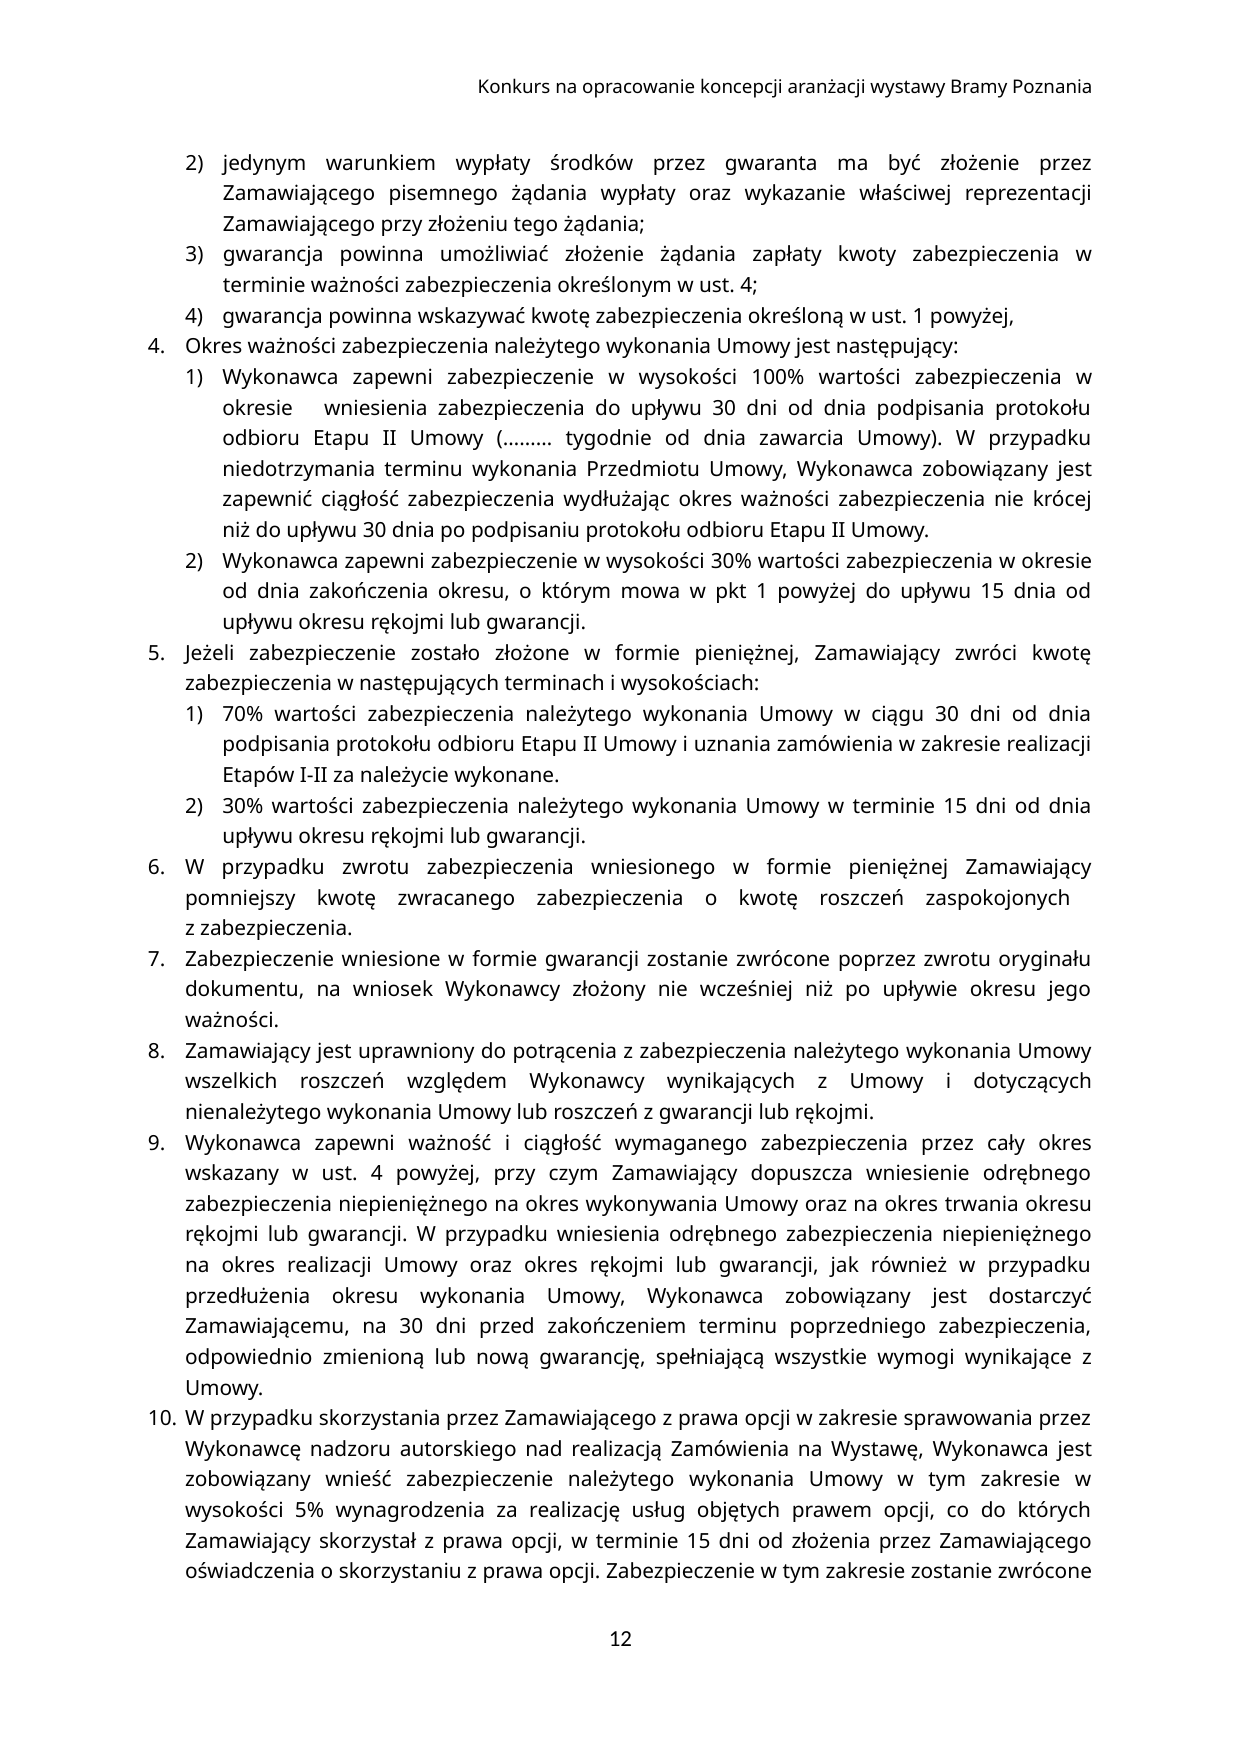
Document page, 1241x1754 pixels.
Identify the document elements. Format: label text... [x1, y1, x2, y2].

list Zamawiający jest uprawniony do potrącenia z zabezpieczenia należytego wykonania Umowy wszelkich roszczeń względem Wykonawcy wynikających z Umowy i dotyczących nienależytego wykonania Umowy lub roszczeń z gwarancji lub rękojmi. [148, 1036, 1093, 1125]
list Zabezpieczenie wniesione w formie gwarancji zostanie zwrócone poprzez zwrotu oryginału dokumentu, na wniosek Wykonawcy złożony nie wcześniej niż po upływie okresu jego ważności. [148, 944, 1093, 1033]
list Jeżeli zabezpieczenie zostało złożone w formie pieniężnej, Zamawiający zwróci kwotę zabezpieczenia w następujących terminach i wysokościach: [148, 638, 1093, 697]
list Wykonawca zapewni ważność i ciągłość wymaganego zabezpieczenia przez cały okres wskazany w ust. 4 powyżej, przy czym Zamawiający dopuszcza wniesienie odrębnego zabezpieczenia niepieniężnego na okres wykonywania Umowy oraz na okres trwania okresu rękojmi lub gwarancji. W przypadku wniesienia odrębnego zabezpieczenia niepieniężnego na okres realizacji Umowy oraz okres rękojmi lub gwarancji, jak również w przypadku przedłużenia okresu wykonania Umowy, Wykonawca zobowiązany jest dostarczyć Zamawiającemu, na 30 dni przed zakończeniem terminu poprzedniego zabezpieczenia, odpowiednio zmienioną lub nową gwarancję, spełniającą wszystkie wymogi wynikające z Umowy. [148, 1128, 1093, 1401]
list Okres ważności zabezpieczenia należytego wykonania Umowy jest następujący: [148, 331, 1093, 360]
list W przypadku zwrotu zabezpieczenia wniesionego w formie pieniężnej Zamawiający pomniejszy kwotę zwracanego zabezpieczenia o kwotę roszczeń zaspokojonych z zabezpieczenia. [148, 852, 1093, 942]
list Wykonawca zapewni zabezpieczenie w wysokości 30% wartości zabezpieczenia w okresie od dnia zakończenia okresu, o którym mowa w pkt 1 powyżej do upływu 15 dnia od upływu okresu rękojmi lub gwarancji. [185, 546, 1093, 635]
list Wykonawca zapewni zabezpieczenie w wysokości 100% wartości zabezpieczenia w okresie wniesienia zabezpieczenia do upływu 30 dni od dnia podpisania protokołu odbioru Etapu II Umowy (……… tygodnie od dnia zawarcia Umowy). W przypadku niedotrzymania terminu wykonania Przedmiotu Umowy, Wykonawca zobowiązany jest zapewnić ciągłość zabezpieczenia wydłużając okres ważności zabezpieczenia nie krócej niż do upływu 30 dnia po podpisaniu protokołu odbioru Etapu II Umowy. [185, 362, 1093, 543]
list gwarancja powinna wskazywać kwotę zabezpieczenia określoną w ust. 1 powyżej, [185, 301, 1093, 329]
list 30% wartości zabezpieczenia należytego wykonania Umowy w terminie 15 dni od dnia upływu okresu rękojmi lub gwarancji. [185, 791, 1093, 850]
list jedynym warunkiem wypłaty środków przez gwaranta ma być złożenie przez Zamawiającego pisemnego żądania wypłaty oraz wykazanie właściwej reprezentacji Zamawiającego przy złożeniu tego żądania; [185, 148, 1093, 237]
list 70% wartości zabezpieczenia należytego wykonania Umowy w ciągu 30 dni od dnia podpisania protokołu odbioru Etapu II Umowy i uznania zamówienia w zakresie realizacji Etapów I-II za należycie wykonane. [185, 699, 1093, 788]
list gwarancja powinna umożliwiać złożenie żądania zapłaty kwoty zabezpieczenia w terminie ważności zabezpieczenia określonym w ust. 4; [185, 239, 1093, 298]
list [148, 1403, 1093, 1585]
